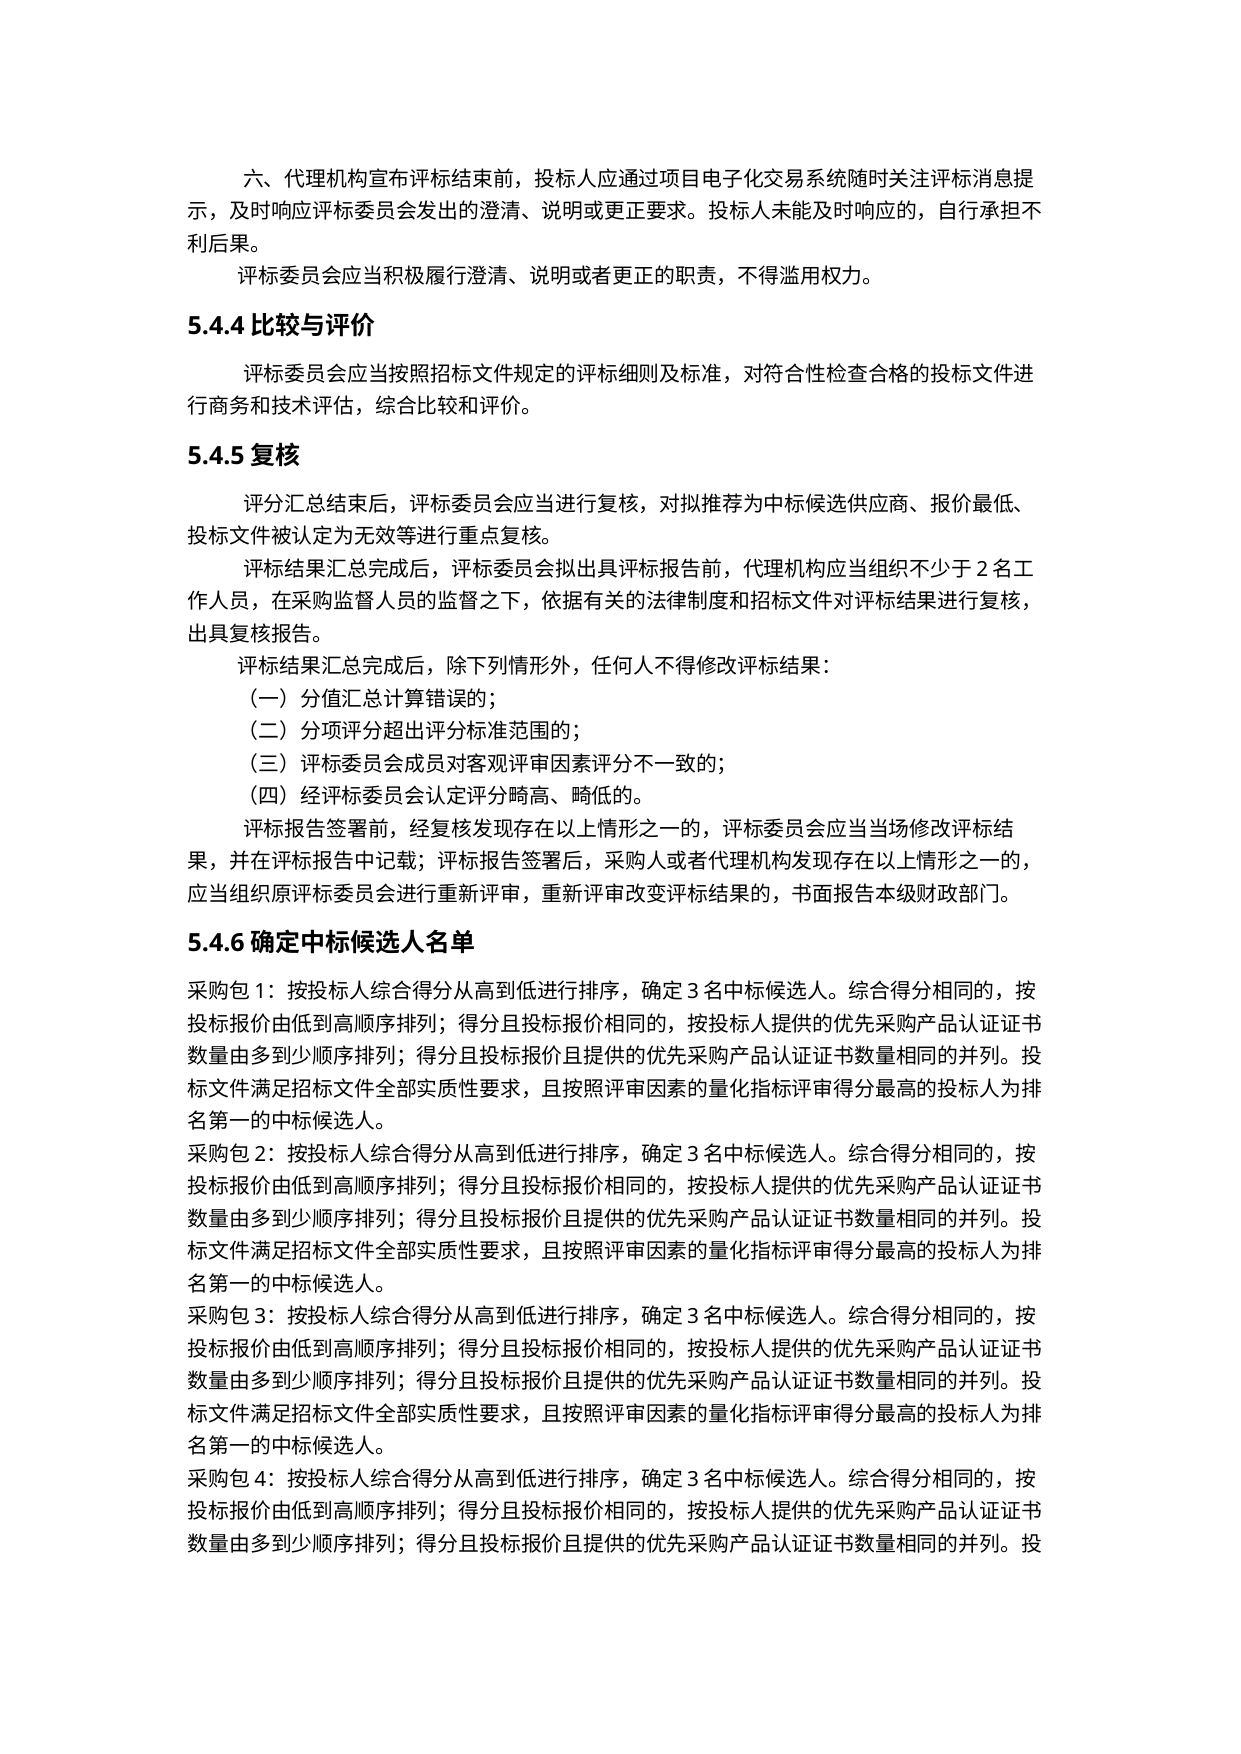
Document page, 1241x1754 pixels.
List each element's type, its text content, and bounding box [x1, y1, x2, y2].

text （一）分值汇总计算错误的； [187, 682, 1053, 714]
text 5.4.6确定中标候选人名单 [187, 909, 1053, 974]
text 5.4.5复核 [187, 422, 1053, 487]
text 评标结果汇总完成后，除下列情形外，任何人不得修改评标结果： [187, 649, 1053, 682]
text 采购包3：按投标人综合得分从高到低进行排序，确定3名中标候选人。综合得分相同的，按投标报价由低到高顺序排列；得分且投标报价相同的，按投标人提供的优先采购产品认证证书数量由多到少顺序排列；得分且投标报价且提供的优先采购产品认证证书数量相同的并列。投标文件满足招标文件全部实质性要求，且按照评审因素的量化指标评审得分最高的投标人为排名第一的中标候选人。 [187, 1299, 1053, 1462]
text 评分汇总结束后，评标委员会应当进行复核，对拟推荐为中标候选供应商、报价最低、投标文件被认定为无效等进行重点复核。 [187, 487, 1053, 552]
text 评标结果汇总完成后，评标委员会拟出具评标报告前，代理机构应当组织不少于2名工作人员，在采购监督人员的监督之下，依据有关的法律制度和招标文件对评标结果进行复核，出具复核报告。 [187, 552, 1053, 649]
text （四）经评标委员会认定评分畸高、畸低的。 [187, 779, 1053, 812]
text 采购包1：按投标人综合得分从高到低进行排序，确定3名中标候选人。综合得分相同的，按投标报价由低到高顺序排列；得分且投标报价相同的，按投标人提供的优先采购产品认证证书数量由多到少顺序排列；得分且投标报价且提供的优先采购产品认证证书数量相同的并列。投标文件满足招标文件全部实质性要求，且按照评审因素的量化指标评审得分最高的投标人为排名第一的中标候选人。 [187, 974, 1053, 1137]
text （二）分项评分超出评分标准范围的； [187, 714, 1053, 747]
text 5.4.4比较与评价 [187, 292, 1053, 357]
text 六、代理机构宣布评标结束前，投标人应通过项目电子化交易系统随时关注评标消息提示，及时响应评标委员会发出的澄清、说明或更正要求。投标人未能及时响应的，自行承担不利后果。 [187, 162, 1053, 259]
text 评标报告签署前，经复核发现存在以上情形之一的，评标委员会应当当场修改评标结果，并在评标报告中记载；评标报告签署后，采购人或者代理机构发现存在以上情形之一的，应当组织原评标委员会进行重新评审，重新评审改变评标结果的，书面报告本级财政部门。 [187, 812, 1053, 909]
text 评标委员会应当按照招标文件规定的评标细则及标准，对符合性检查合格的投标文件进行商务和技术评估，综合比较和评价。 [187, 357, 1053, 422]
text 评标委员会应当积极履行澄清、说明或者更正的职责，不得滥用权力。 [187, 259, 1053, 292]
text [187, 1462, 1053, 1559]
text 采购包2：按投标人综合得分从高到低进行排序，确定3名中标候选人。综合得分相同的，按投标报价由低到高顺序排列；得分且投标报价相同的，按投标人提供的优先采购产品认证证书数量由多到少顺序排列；得分且投标报价且提供的优先采购产品认证证书数量相同的并列。投标文件满足招标文件全部实质性要求，且按照评审因素的量化指标评审得分最高的投标人为排名第一的中标候选人。 [187, 1137, 1053, 1299]
text （三）评标委员会成员对客观评审因素评分不一致的； [187, 747, 1053, 779]
